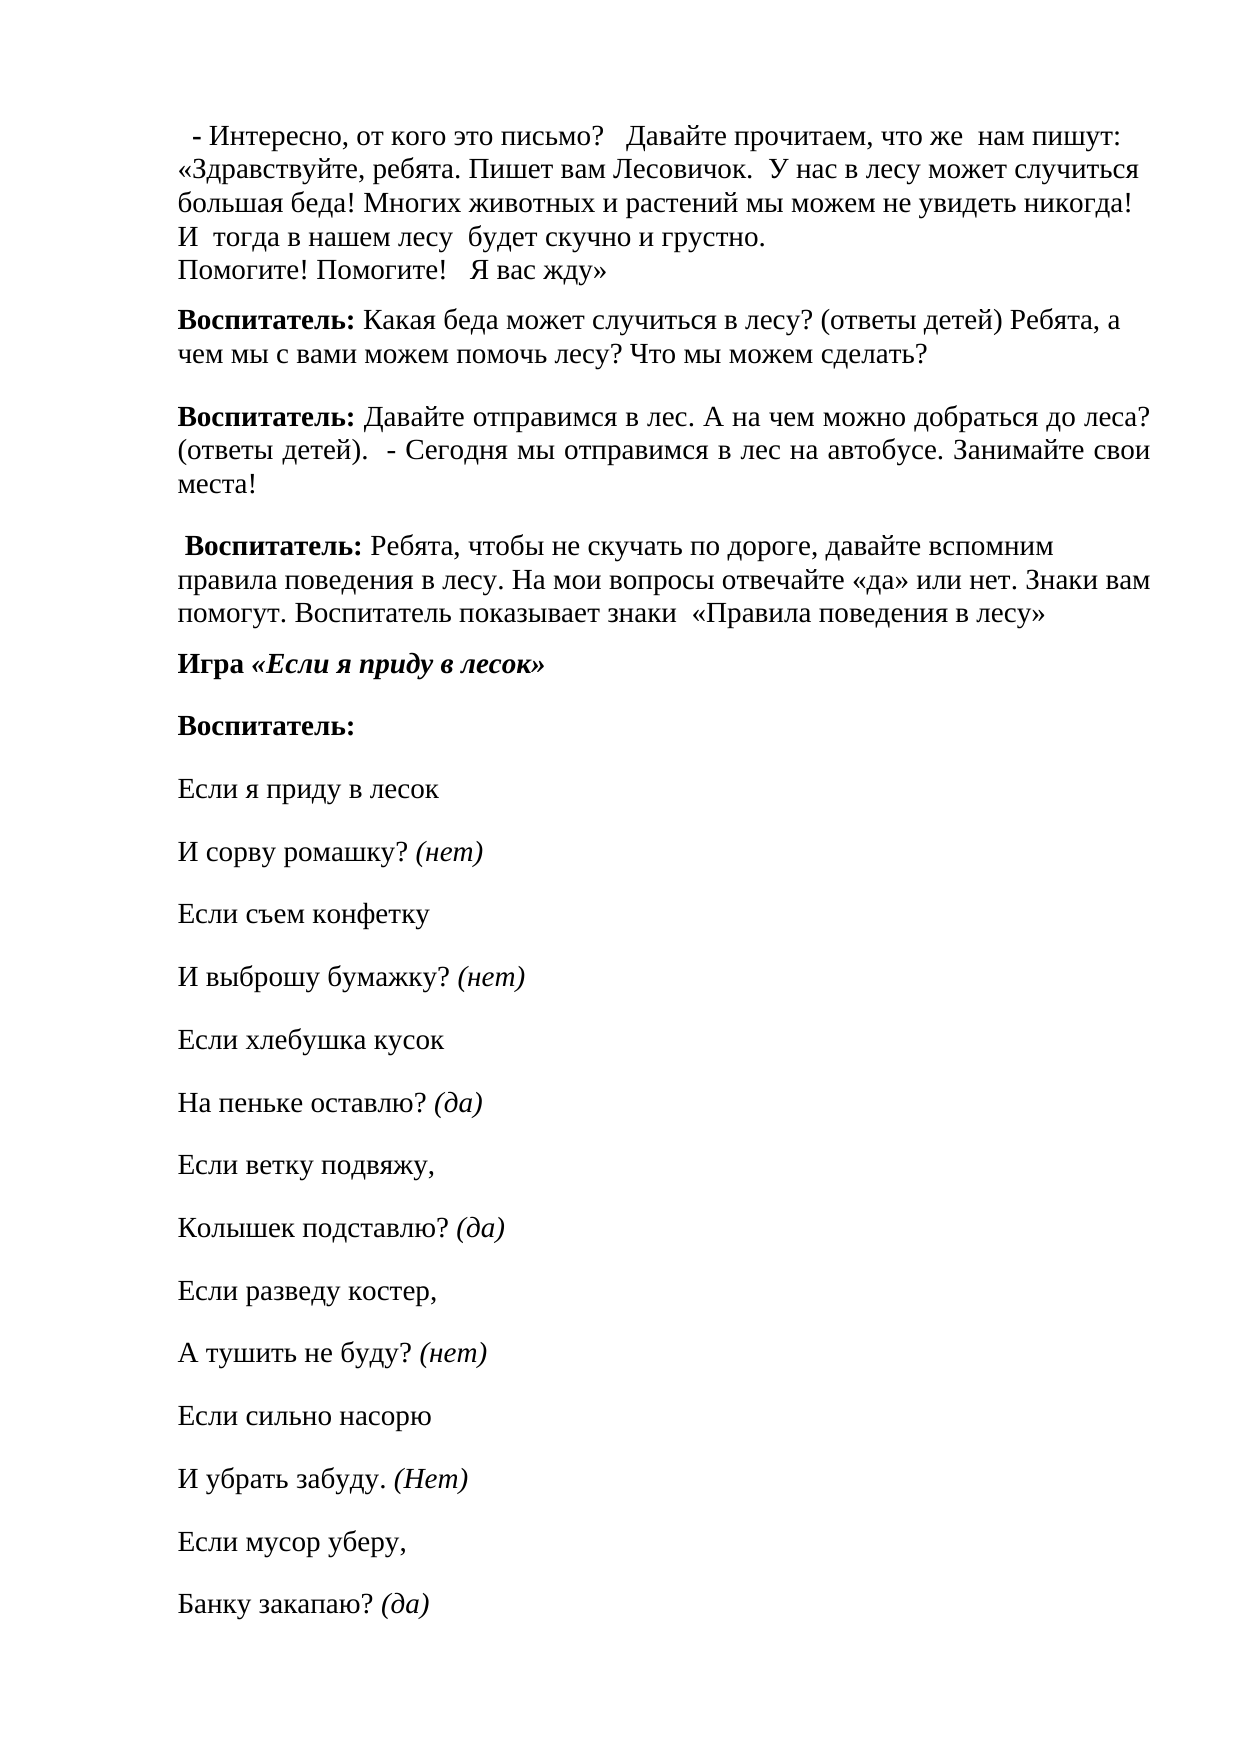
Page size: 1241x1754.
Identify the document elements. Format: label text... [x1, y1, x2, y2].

text Игра «Если я приду в лесок» [177, 646, 1152, 679]
text Если ветку подвяжу, [177, 1147, 1152, 1181]
text Банку закапаю? (да) [177, 1586, 1152, 1620]
text И выброшу бумажку? (нет) [177, 959, 1152, 993]
text Колышек подставлю? (да) [177, 1210, 1152, 1244]
text Воспитатель: Какая беда может случиться в лесу? (ответы детей) Ребята, а чем мы с вами можем помочь лесу? Что мы можем сделать? [177, 302, 1152, 369]
text И убрать забуду. (Нет) [177, 1461, 1152, 1494]
text Если хлебушка кусок [177, 1022, 1152, 1056]
text Если разведу костер, [177, 1273, 1152, 1306]
text Если съем конфетку [177, 897, 1152, 930]
text - Интересно, от кого это письмо? Давайте прочитаем, что же нам пишут: «Здравствуйте, ребята. Пишет вам Лесовичок. У нас в лесу может случиться большая беда! Многих животных и растений мы можем не увидеть никогда! И тогда в нашем лесу будет скучно и грустно. Помогите! Помогите! Я вас жду» [177, 118, 1152, 286]
text Воспитатель: [177, 708, 1152, 742]
text А тушить не буду? (нет) [177, 1336, 1152, 1369]
text На пеньке оставлю? (да) [177, 1085, 1152, 1118]
text Если мусор уберу, [177, 1524, 1152, 1557]
text Если я приду в лесок [177, 771, 1152, 805]
text Воспитатель: Давайте отправимся в лес. А на чем можно добраться до леса? (ответы детей). - Сегодня мы отправимся в лес на автобусе. Занимайте свои места! [177, 399, 1152, 499]
text Воспитатель: Ребята, чтобы не скучать по дороге, давайте вспомним правила поведения в лесу. На мои вопросы отвечайте «да» или нет. Знаки вам помогут. Воспитатель показывает знаки «Правила поведения в лесу» [177, 528, 1152, 629]
text И сорву ромашку? (нет) [177, 834, 1152, 867]
text Если сильно насорю [177, 1398, 1152, 1432]
